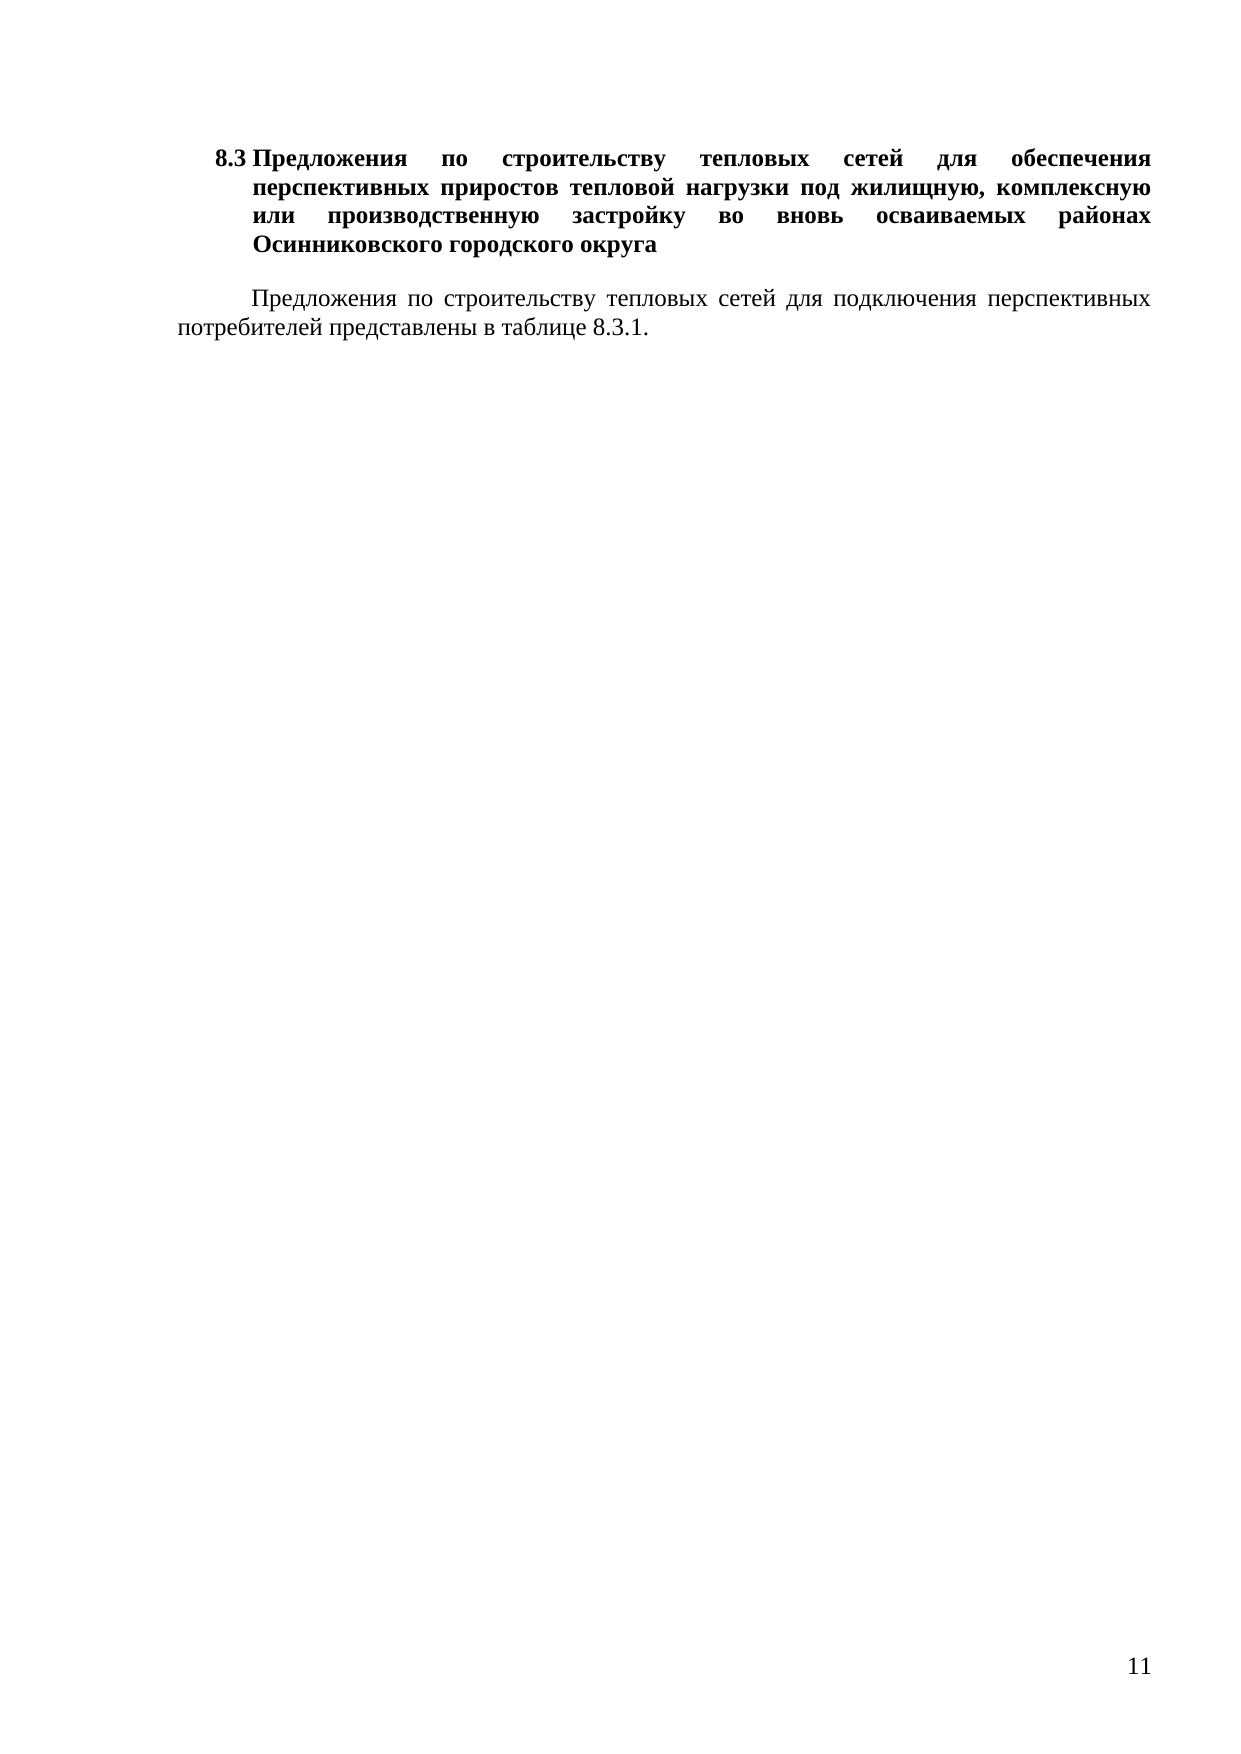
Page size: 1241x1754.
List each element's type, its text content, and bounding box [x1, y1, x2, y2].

subtitle Предложения по строительству тепловых сетей для обеспечения перспективных приростов тепловой нагрузки под жилищную, комплексную или производственную застройку во вновь осваиваемых районах Осинниковского городского округа [215, 143, 1152, 258]
text Предложения по строительству тепловых сетей для подключения перспективных потребителей представлены в таблице 8.3.1. [177, 283, 1152, 341]
